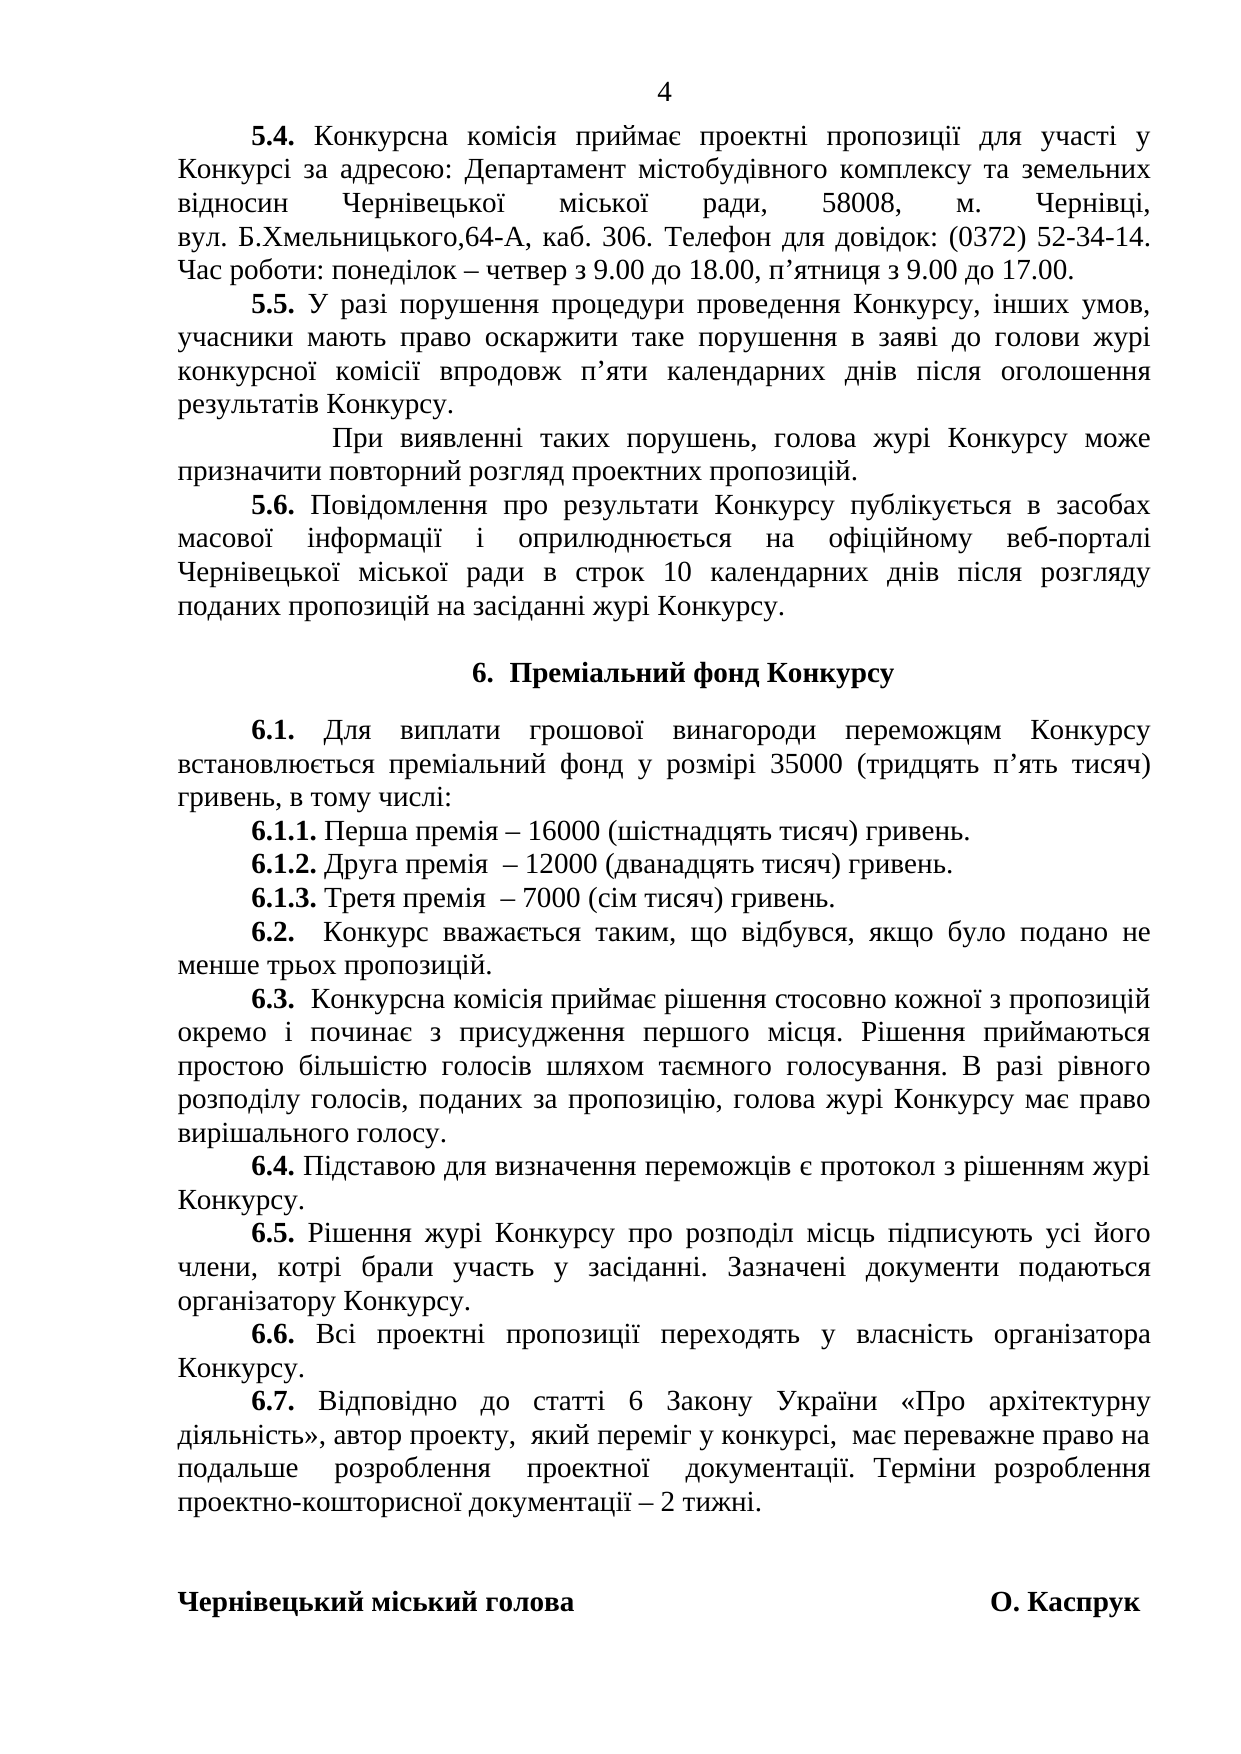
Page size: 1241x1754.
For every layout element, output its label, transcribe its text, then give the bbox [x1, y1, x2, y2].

text 6.7. Відповідно до статті 6 Закону України «Про архітектурну діяльність», автор проекту, який переміг у конкурсі, має переважне право на подальше розроблення проектної документації. Терміни розроблення проектно-кошторисної документації – 2 тижні. [177, 1383, 1152, 1517]
text 5.4. Конкурсна комісія приймає проектні пропозиції для участі у Конкурсі за адресою: Департамент містобудівного комплексу та земельних відносин Чернівецької міської ради, . Чернівці, вул. Б.Хмельницького,64-А, каб. 306. Телефон для довідок: (0372) 52-34-14. Час роботи: понеділок – четвер з 9.00 до 18.00, п’ятниця з 9.00 до 17.00. [177, 118, 1152, 286]
text 6.3. Конкурсна комісія приймає рішення стосовно кожної з пропозицій окремо і починає з присудження першого місця. Рішення приймаються простою більшістю голосів шляхом таємного голосування. В разі рівного розподілу голосів, поданих за пропозицію, голова журі Конкурсу має право вирішального голосу. [177, 981, 1152, 1148]
text 6.1.1. Перша премія – 16000 (шістнадцять тисяч) гривень. [177, 813, 1152, 847]
text 5.6. Повідомлення про результати Конкурсу публікується в засобах масової інформації і оприлюднюється на офіційному веб-порталі Чернівецької міської ради в строк 10 календарних днів після розгляду поданих пропозицій на засіданні журі Конкурсу. [177, 487, 1152, 621]
text 6.1.3. Третя премія – 7000 (сім тисяч) гривень. [177, 880, 1152, 914]
text Чернівецький міський голова О. Каспрук [177, 1584, 1152, 1618]
text 6.1.2. Друга премія – 12000 (дванадцять тисяч) гривень. [177, 847, 1152, 880]
text 6.1. Для виплати грошової винагороди переможцям Конкурсу встановлюється преміальний фонд у розмірі 35000 (тридцять п’ять тисяч) гривень, в тому числі: [177, 712, 1152, 813]
text 5.5. У разі порушення процедури проведення Конкурсу, інших умов, учасники мають право оскаржити таке порушення в заяві до голови журі конкурсної комісії впродовж п’яти календарних днів після оголошення результатів Конкурсу. [177, 286, 1152, 420]
text 6.4. Підставою для визначення переможців є протокол з рішенням журі Конкурсу. [177, 1148, 1152, 1216]
text 6.2. Конкурс вважається таким, що відбувся, якщо було подано не менше трьох пропозицій. [177, 914, 1152, 981]
text 6.6. Всі проектні пропозиції переходять у власність організатора Конкурсу. [177, 1316, 1152, 1383]
text При виявленні таких порушень, голова журі Конкурсу може призначити повторний розгляд проектних пропозицій. [177, 420, 1152, 487]
list Преміальний фонд Конкурсу [215, 655, 1152, 688]
text 6.5. Рішення журі Конкурсу про розподіл місць підписують усі його члени, котрі брали участь у засіданні. Зазначені документи подаються організатору Конкурсу. [177, 1216, 1152, 1316]
